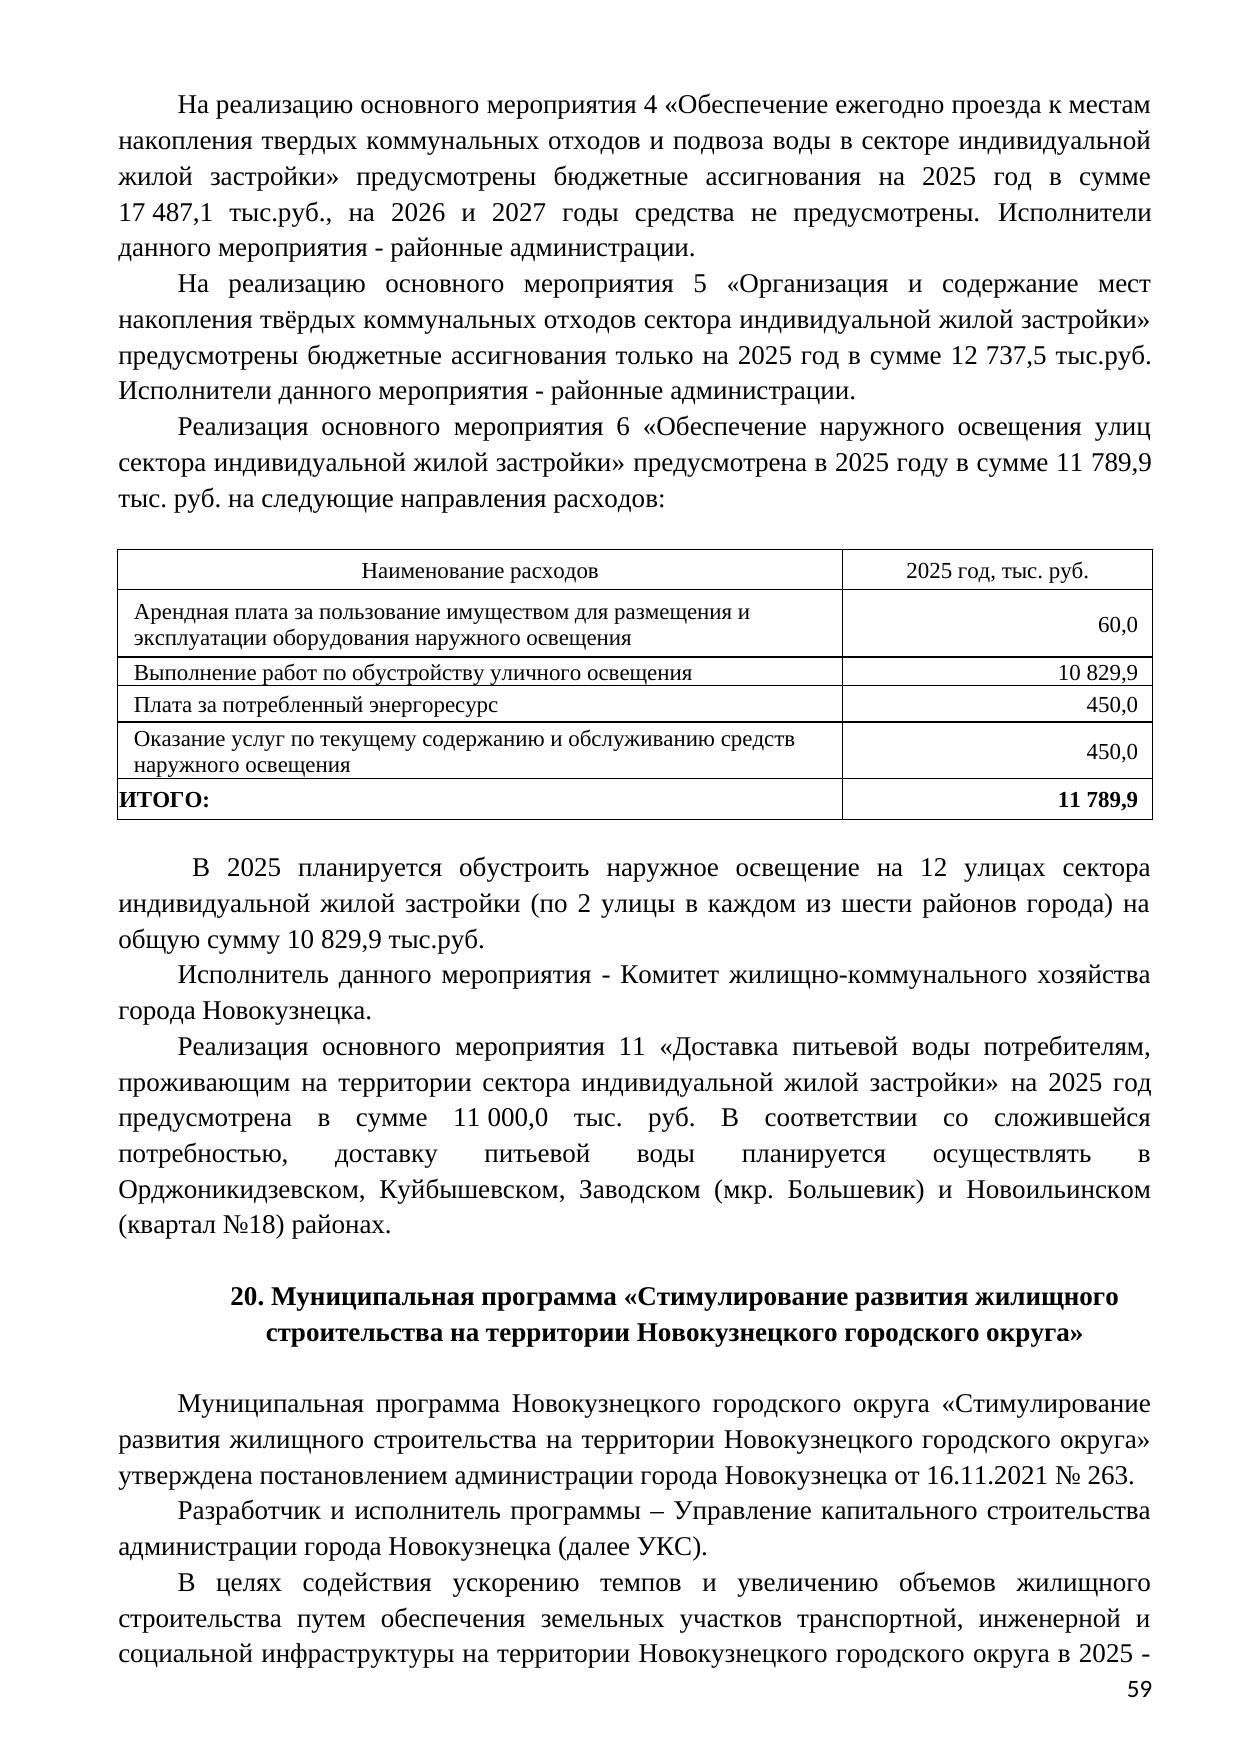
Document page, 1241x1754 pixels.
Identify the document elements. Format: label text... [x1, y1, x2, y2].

table_cell 11 789,9 [843, 779, 1152, 819]
text Реализация основного мероприятия 6 «Обеспечение наружного освещения улиц сектора индивидуальной жилой застройки» предусмотрена в 2025 году в сумме 11 789,9 тыс. руб. на следующие направления расходов: [118, 410, 1152, 513]
text Исполнитель данного мероприятия - Комитет жилищно-коммунального хозяйства города Новокузнецка. [118, 958, 1152, 1025]
table_header 2025 год, тыс. руб. [843, 550, 1152, 589]
table_cell Оказание услуг по текущему содержанию и обслуживанию средств наружного освещения [118, 723, 842, 778]
text На реализацию основного мероприятия 4 «Обеспечение ежегодно проезда к местам накопления твердых коммунальных отходов и подвоза воды в секторе индивидуальной жилой застройки» предусмотрены бюджетные ассигнования на 2025 год в сумме 17 487,1 тыс.руб., на 2026 и 2027 годы средства не предусмотрены. Исполнители данного мероприятия - районные администрации. [118, 89, 1152, 263]
table_cell Выполнение работ по обустройству уличного освещения [118, 658, 842, 685]
table_header Наименование расходов [118, 550, 842, 589]
table_cell 450,0 [843, 723, 1152, 778]
table_cell Плата за потребленный энергоресурс [118, 686, 842, 721]
text На реализацию основного мероприятия 5 «Организация и содержание мест накопления твёрдых коммунальных отходов сектора индивидуальной жилой застройки» предусмотрены бюджетные ассигнования только на 2025 год в сумме 12 737,5 тыс.руб. Исполнители данного мероприятия - районные администрации. [118, 267, 1152, 406]
table_cell ИТОГО: [118, 779, 842, 819]
table_cell Арендная плата за пользование имуществом для размещения и эксплуатации оборудования наружного освещения [118, 590, 842, 656]
list Разработчик и исполнитель программы – Управление капитального строительства администрации города Новокузнецка (далее УКС). [118, 1494, 1152, 1561]
text 20. Муниципальная программа «Стимулирование развития жилищного строительства на территории Новокузнецкого городского округа» [198, 1280, 1152, 1347]
list Муниципальная программа Новокузнецкого городского округа «Стимулирование развития жилищного строительства на территории Новокузнецкого городского округа» утверждена постановлением администрации города Новокузнецка от 16.11.2021 № 263. [118, 1387, 1152, 1490]
text Реализация основного мероприятия 11 «Доставка питьевой воды потребителям, проживающим на территории сектора индивидуальной жилой застройки» на 2025 год предусмотрена в сумме 11 000,0 тыс. руб. В соответствии со сложившейся потребностью, доставку питьевой воды планируется осуществлять в Орджоникидзевском, Куйбышевском, Заводском (мкр. Большевик) и Новоильинском (квартал №18) районах. [118, 1030, 1152, 1240]
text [118, 1566, 1152, 1668]
text В 2025 планируется обустроить наружное освещение на 12 улицах сектора индивидуальной жилой застройки (по 2 улицы в каждом из шести районов города) на общую сумму 10 829,9 тыс.руб. [118, 851, 1152, 954]
table_cell 60,0 [843, 590, 1152, 656]
table_cell 450,0 [843, 686, 1152, 721]
table_cell 10 829,9 [843, 658, 1152, 685]
